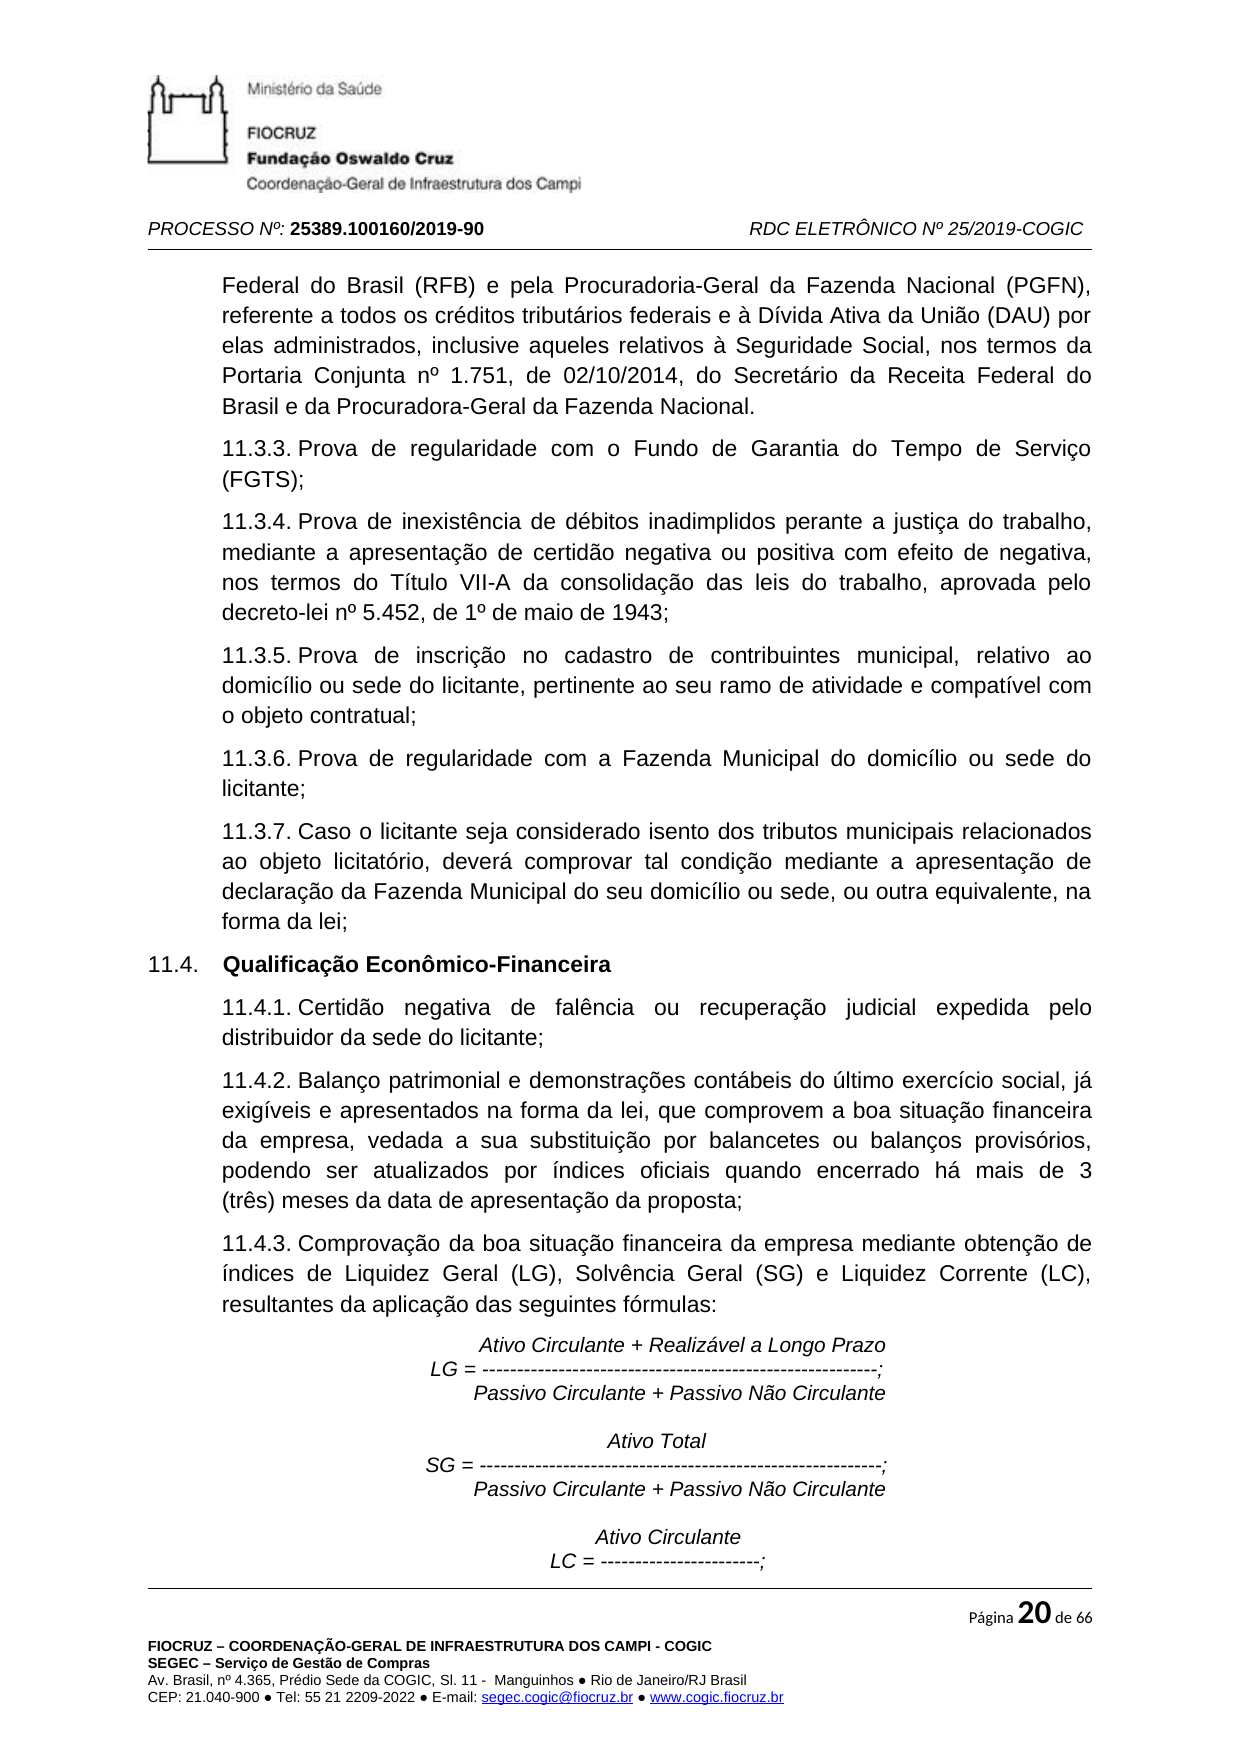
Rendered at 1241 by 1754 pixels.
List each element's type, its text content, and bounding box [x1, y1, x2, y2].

list Qualificação Econômico-Financeira [148, 951, 1092, 977]
list Balanço patrimonial e demonstrações contábeis do último exercício social, já exigíveis e apresentados na forma da lei, que comprovem a boa situação financeira da empresa, vedada a sua substituição por balancetes ou balanços provisórios, podendo ser atualizados por índices oficiais quando encerrado há mais de 3 (três) meses da data de apresentação da proposta; [222, 1067, 1092, 1214]
text LC = -----------------------; [223, 1549, 1092, 1573]
text Ativo Total [223, 1429, 1092, 1453]
list Comprovação da boa situação financeira da empresa mediante obtenção de índices de Liquidez Geral (LG), Solvência Geral (SG) e Liquidez Corrente (LC), resultantes da aplicação das seguintes fórmulas: [222, 1230, 1092, 1317]
text Passivo Circulante + Passivo Não Circulante [223, 1381, 1092, 1405]
text Passivo Circulante + Passivo Não Circulante [223, 1477, 1092, 1501]
list Caso o licitante seja considerado isento dos tributos municipais relacionados ao objeto licitatório, deverá comprovar tal condição mediante a apresentação de declaração da Fazenda Municipal do seu domicílio ou sede, ou outra equivalente, na forma da lei; [222, 818, 1092, 935]
list Prova de regularidade com a Fazenda Municipal do domicílio ou sede do licitante; [222, 745, 1092, 801]
list Prova de inscrição no cadastro de contribuintes municipal, relativo ao domicílio ou sede do licitante, pertinente ao seu ramo de atividade e compatível com o objeto contratual; [222, 642, 1092, 728]
picture [147, 75, 582, 193]
text LG = ---------------------------------------------------------; [223, 1357, 1092, 1381]
list Prova de inexistência de débitos inadimplidos perante a justiça do trabalho, mediante a apresentação de certidão negativa ou positiva com efeito de negativa, nos termos do Título VII-A da consolidação das leis do trabalho, aprovada pelo decreto-lei nº 5.452, de 1º de maio de 1943; [222, 508, 1092, 625]
list Certidão negativa de falência ou recuperação judicial expedida pelo distribuidor da sede do licitante; [222, 994, 1092, 1050]
text Ativo Circulante + Realizável a Longo Prazo [223, 1333, 1092, 1357]
text Ativo Circulante [223, 1525, 1092, 1549]
text SG = ----------------------------------------------------------; [223, 1453, 1092, 1477]
list Prova de regularidade com o Fundo de Garantia do Tempo de Serviço (FGTS); [222, 435, 1092, 492]
